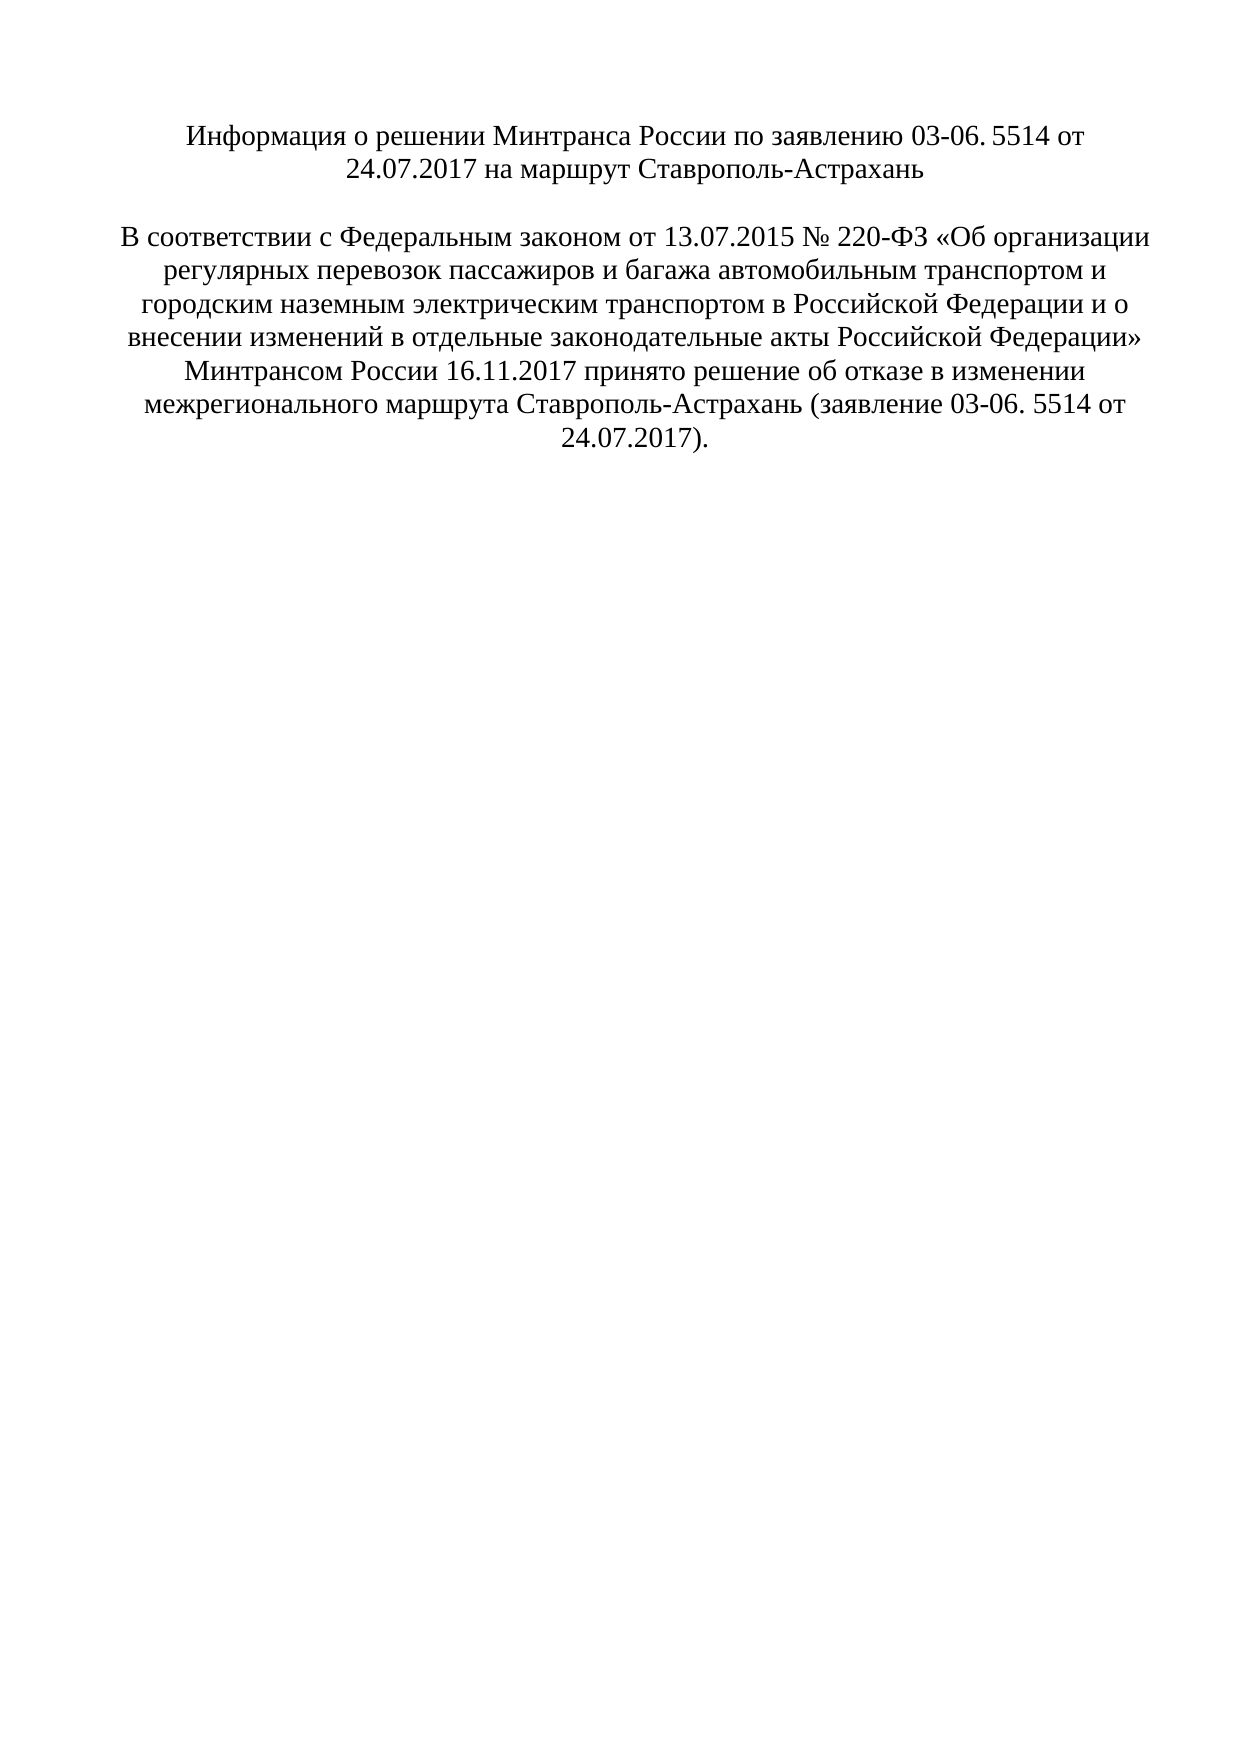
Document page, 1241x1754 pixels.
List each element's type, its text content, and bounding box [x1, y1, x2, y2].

text Информация о решении Минтранса России по заявлению 03-06. 5514 от 24.07.2017 на маршрут Ставрополь-Астрахань [118, 118, 1152, 185]
text В соответствии с Федеральным законом от 13.07.2015 № 220-ФЗ «Об организации регулярных перевозок пассажиров и багажа автомобильным транспортом и городским наземным электрическим транспортом в Российской Федерации и о внесении изменений в отдельные законодательные акты Российской Федерации» Минтрансом России 16.11.2017 принято решение об отказе в изменении межрегионального маршрута Ставрополь-Астрахань (заявление 03-06. 5514 от 24.07.2017). [118, 219, 1152, 453]
